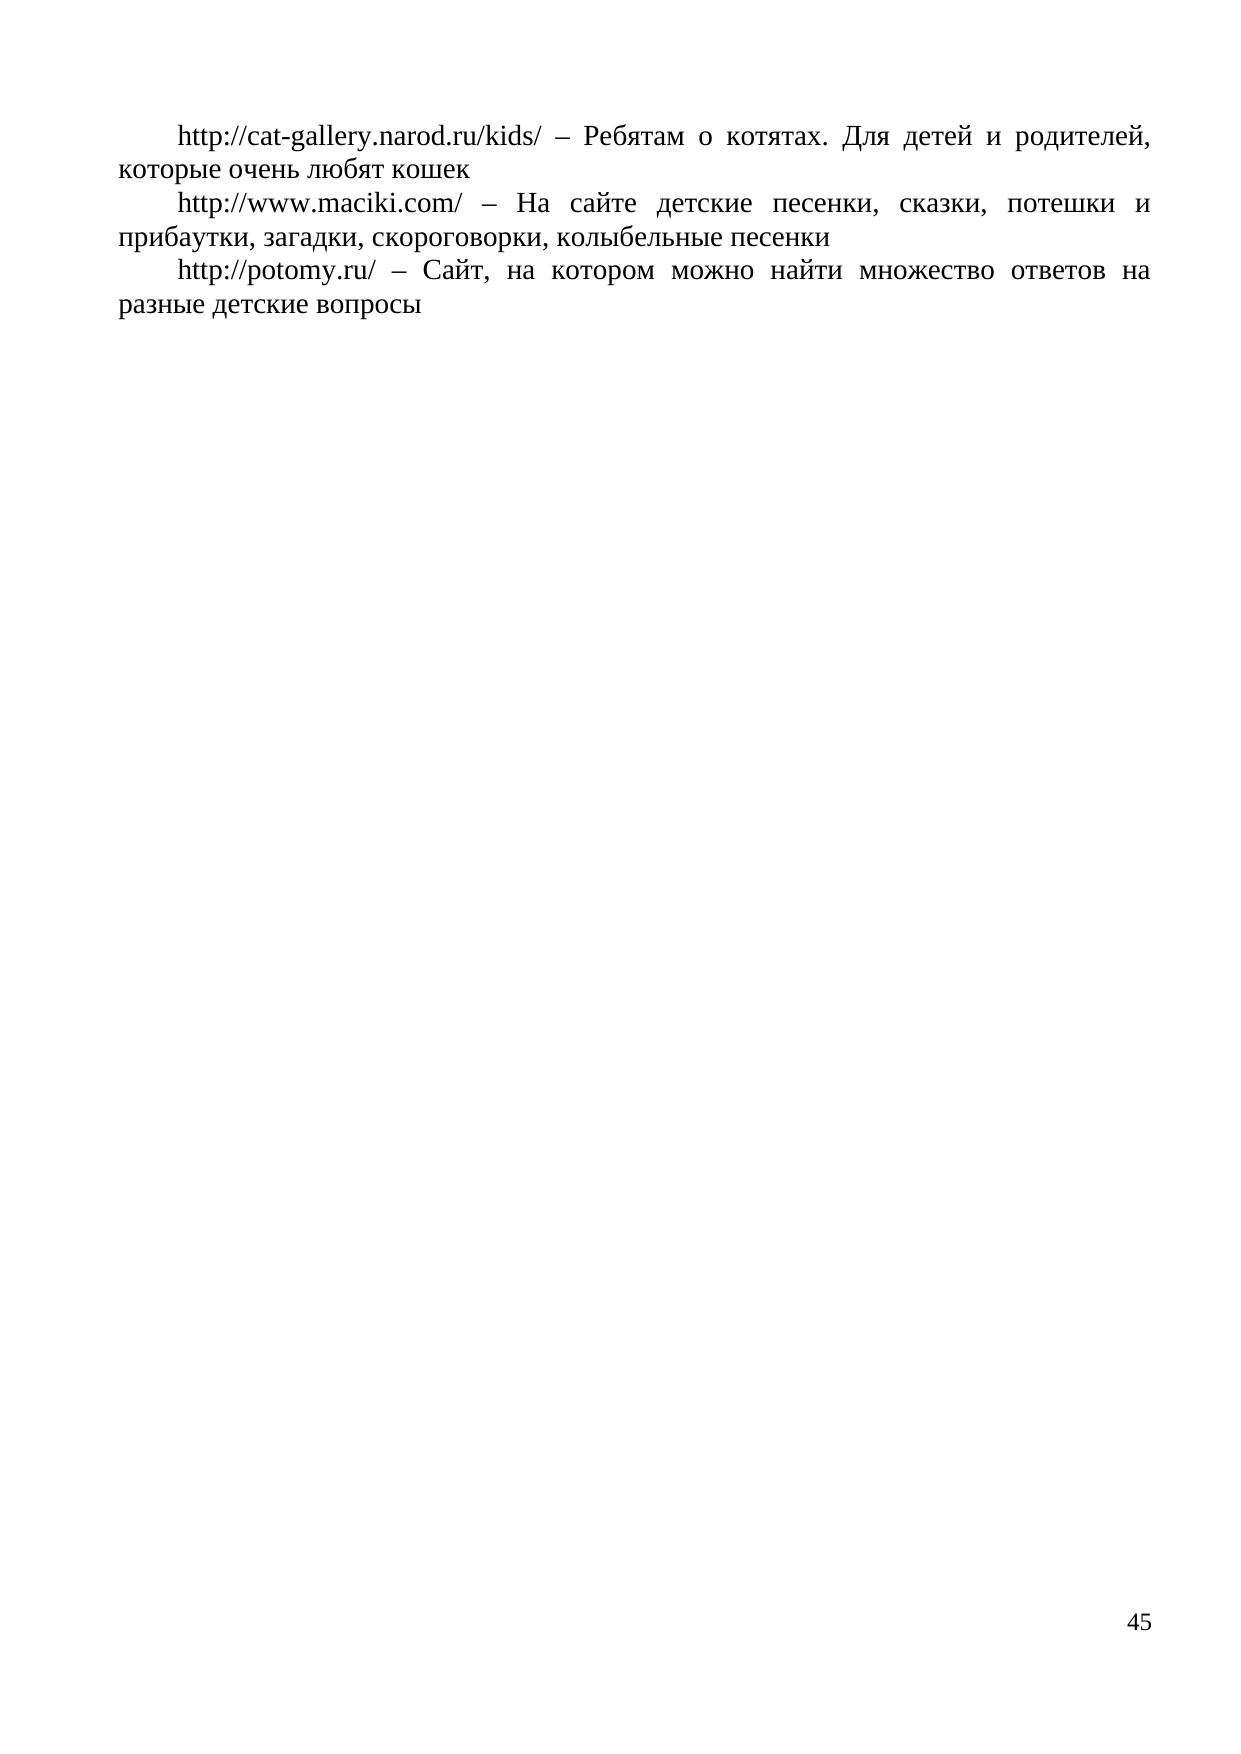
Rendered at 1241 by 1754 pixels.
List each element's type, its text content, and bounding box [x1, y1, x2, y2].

text http://www.maciki.com/ – На сайте детские песенки, сказки, потешки и прибаутки, загадки, скороговорки, колыбельные песенки [118, 185, 1152, 252]
text http://cat-gallery.narod.ru/kids/ – Ребятам о котятах. Для детей и родителей, которые очень любят кошек [118, 118, 1152, 185]
text http://potomy.ru/ – Сайт, на котором можно найти множество ответов на разные детские вопросы [118, 252, 1152, 319]
